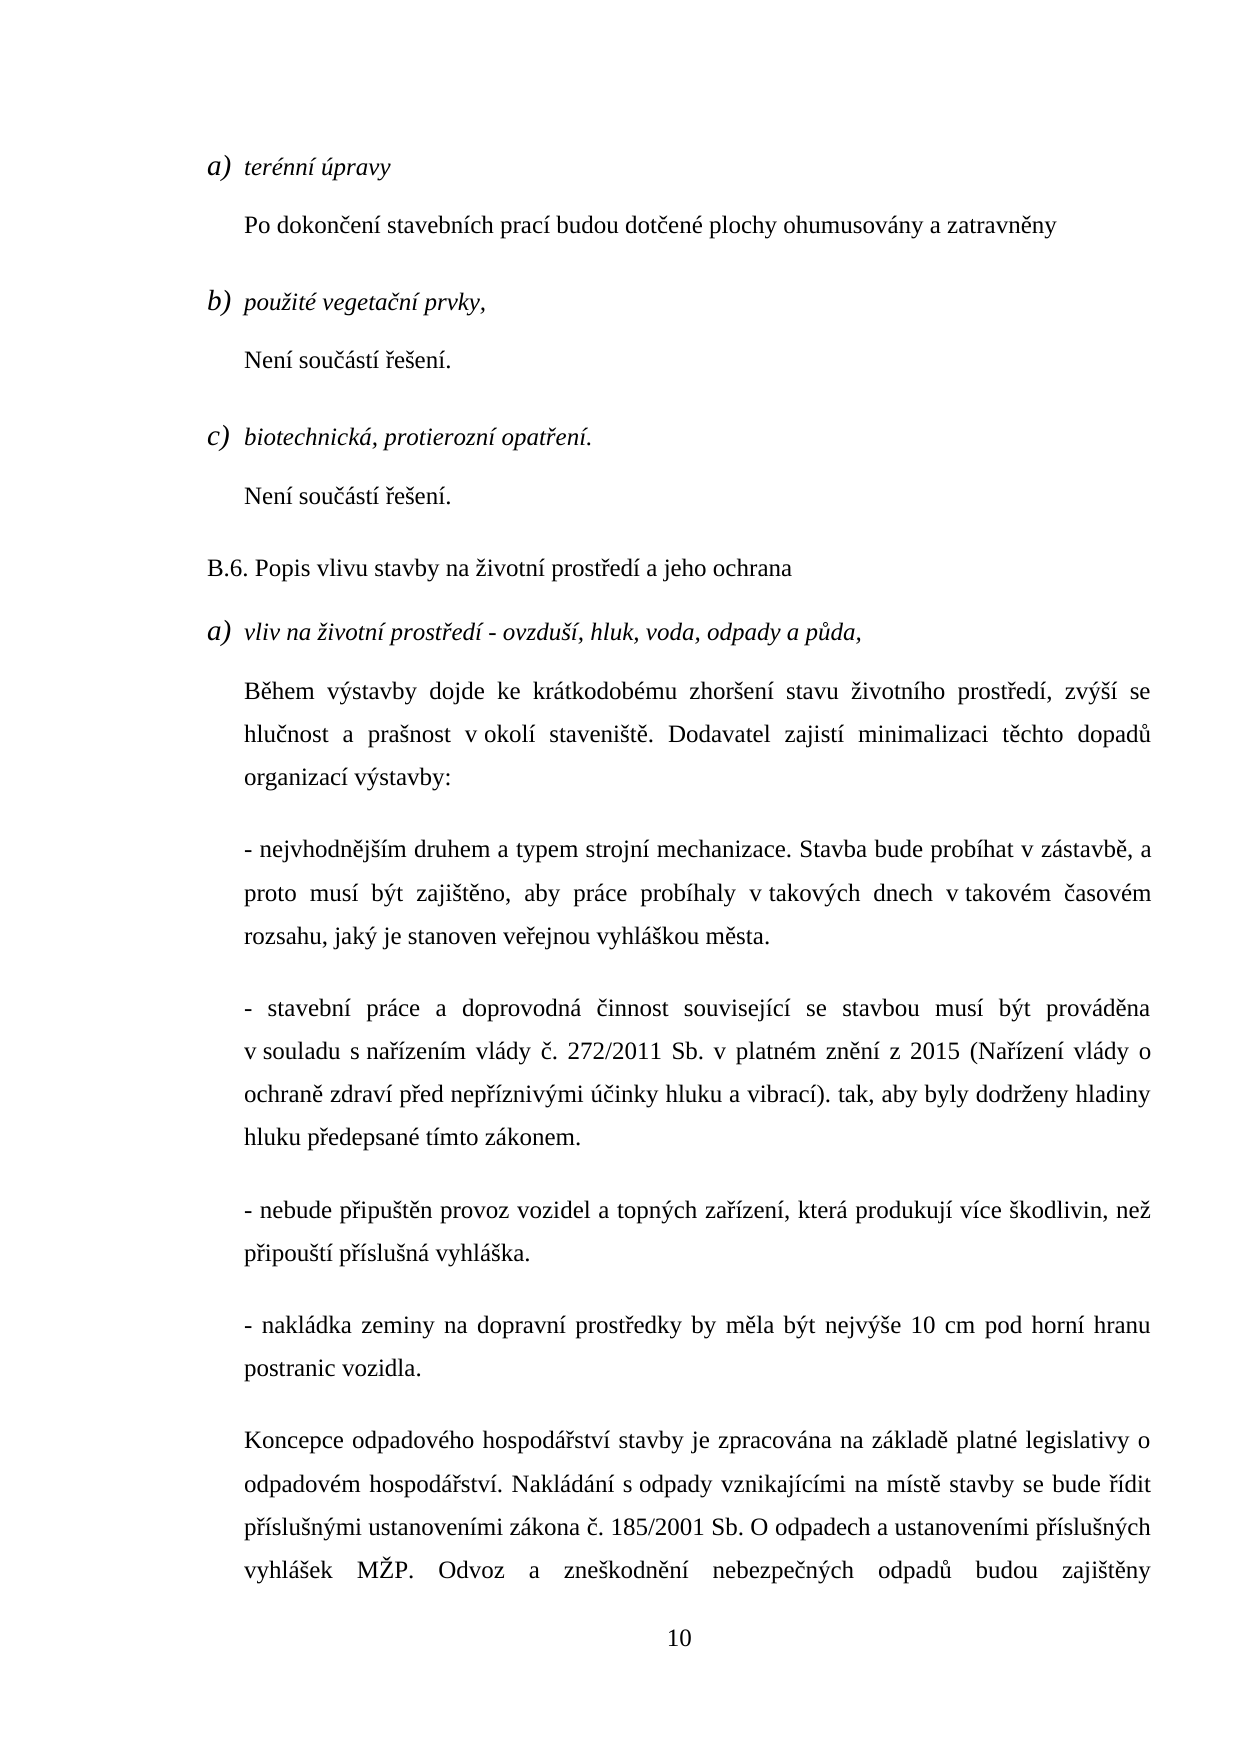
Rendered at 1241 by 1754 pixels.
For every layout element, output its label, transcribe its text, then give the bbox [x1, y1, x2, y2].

text - stavební práce a doprovodná činnost související se stavbou musí být prováděna v souladu s nařízením vlády č. 272/2011 Sb. v platném znění z 2015 (Nařízení vlády o ochraně zdraví před nepříznivými účinky hluku a vibrací). tak, aby byly dodrženy hladiny hluku předepsané tímto zákonem. [244, 993, 1152, 1151]
text Není součástí řešení. [244, 481, 1152, 509]
list použité vegetační prvky, [207, 283, 1152, 316]
text - nejvhodnějším druhem a typem strojní mechanizace. Stavba bude probíhat v zástavbě, a proto musí být zajištěno, aby práce probíhaly v takových dnech v takovém časovém rozsahu, jaký je stanoven veřejnou vyhláškou města. [244, 834, 1152, 949]
list biotechnická, protierozní opatření. [207, 418, 1152, 451]
list vliv na životní prostředí - ovzduší, hluk, voda, odpady a půda, [207, 613, 1152, 647]
text Není součástí řešení. [244, 346, 1152, 374]
text - nakládka zeminy na dopravní prostředky by měla být nejvýše pod horní hranu postranic vozidla. [244, 1310, 1152, 1382]
list terénní úpravy [207, 148, 1152, 181]
text - nebude připuštěn provoz vozidel a topných zařízení, která produkují více škodlivin, než připouští příslušná vyhláška. [244, 1195, 1152, 1267]
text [244, 1426, 1152, 1584]
text B.6. Popis vlivu stavby na životní prostředí a jeho ochrana [207, 553, 1152, 582]
text Během výstavby dojde ke krátkodobému zhoršení stavu životního prostředí, zvýší se hlučnost a prašnost v okolí staveniště. Dodavatel zajistí minimalizaci těchto dopadů organizací výstavby: [244, 676, 1152, 791]
text Po dokončení stavebních prací budou dotčené plochy ohumusovány a zatravněny [244, 211, 1152, 239]
